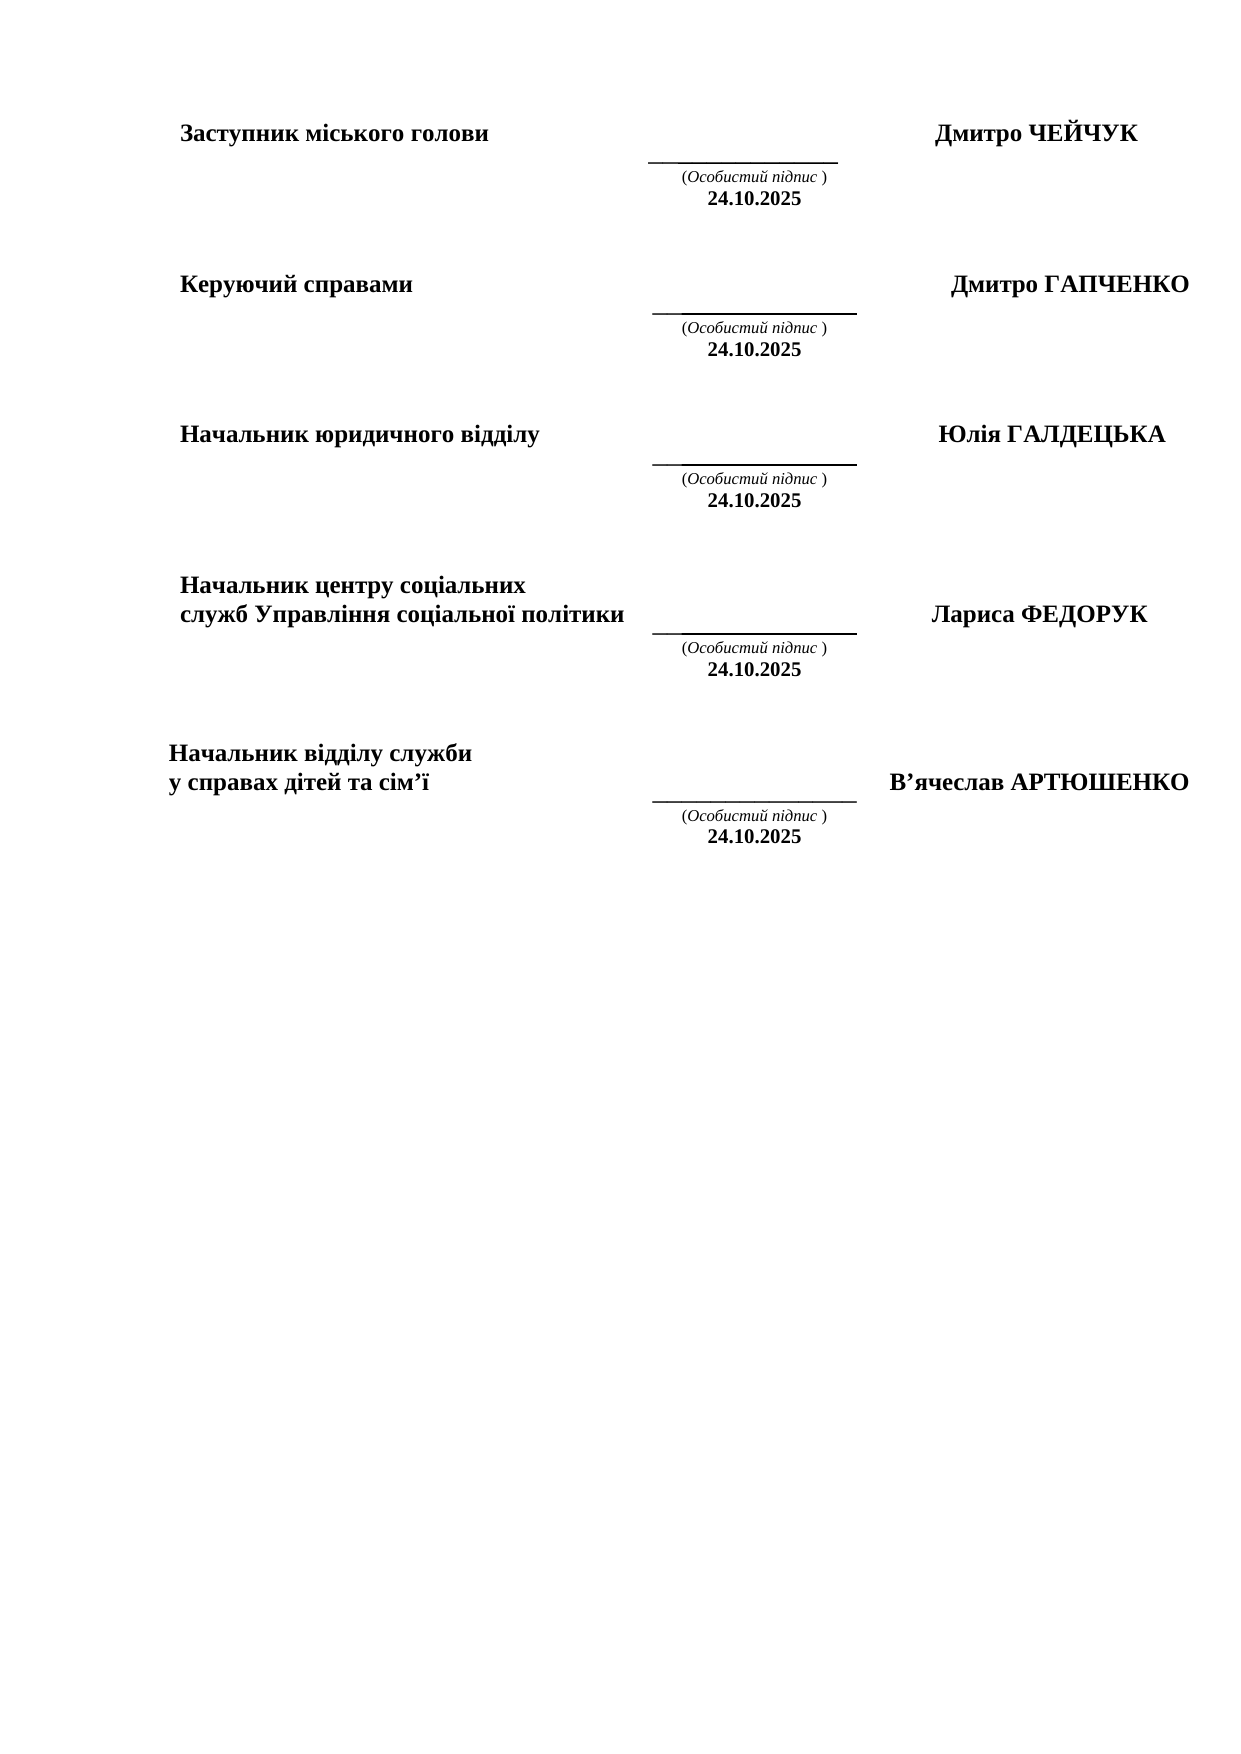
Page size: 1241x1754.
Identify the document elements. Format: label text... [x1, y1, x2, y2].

table_cell ______________ (Особистий підпис ) 24.10.2025 [637, 420, 872, 570]
table_cell Дмитро ГАПЧЕНКО [872, 269, 1201, 419]
table_cell ______________ (Особистий підпис ) 24.10.2025 [637, 570, 872, 738]
table_cell ______________ (Особистий підпис ) 24.10.2025 [637, 269, 872, 419]
table_cell В’ячеслав АРТЮШЕНКО [872, 738, 1201, 906]
table_header Дмитро ЧЕЙЧУК [872, 118, 1201, 269]
table_cell Начальник відділу служби у справах дітей та сім’ї [158, 738, 637, 906]
table_cell Начальник центру соціальних служб Управління соціальної політики [169, 570, 637, 738]
table_header _____________ (Особистий підпис ) 24.10.2025 [637, 118, 872, 269]
table_cell Керуючий справами [169, 269, 637, 419]
table_cell Юлія ГАЛДЕЦЬКА [872, 420, 1201, 570]
table_cell ______________ (Особистий підпис ) 24.10.2025 [637, 738, 872, 906]
table_header Заступник міського голови [169, 118, 637, 269]
table_cell Лариса ФЕДОРУК [872, 570, 1201, 738]
table_cell Начальник юридичного відділу [169, 420, 637, 570]
